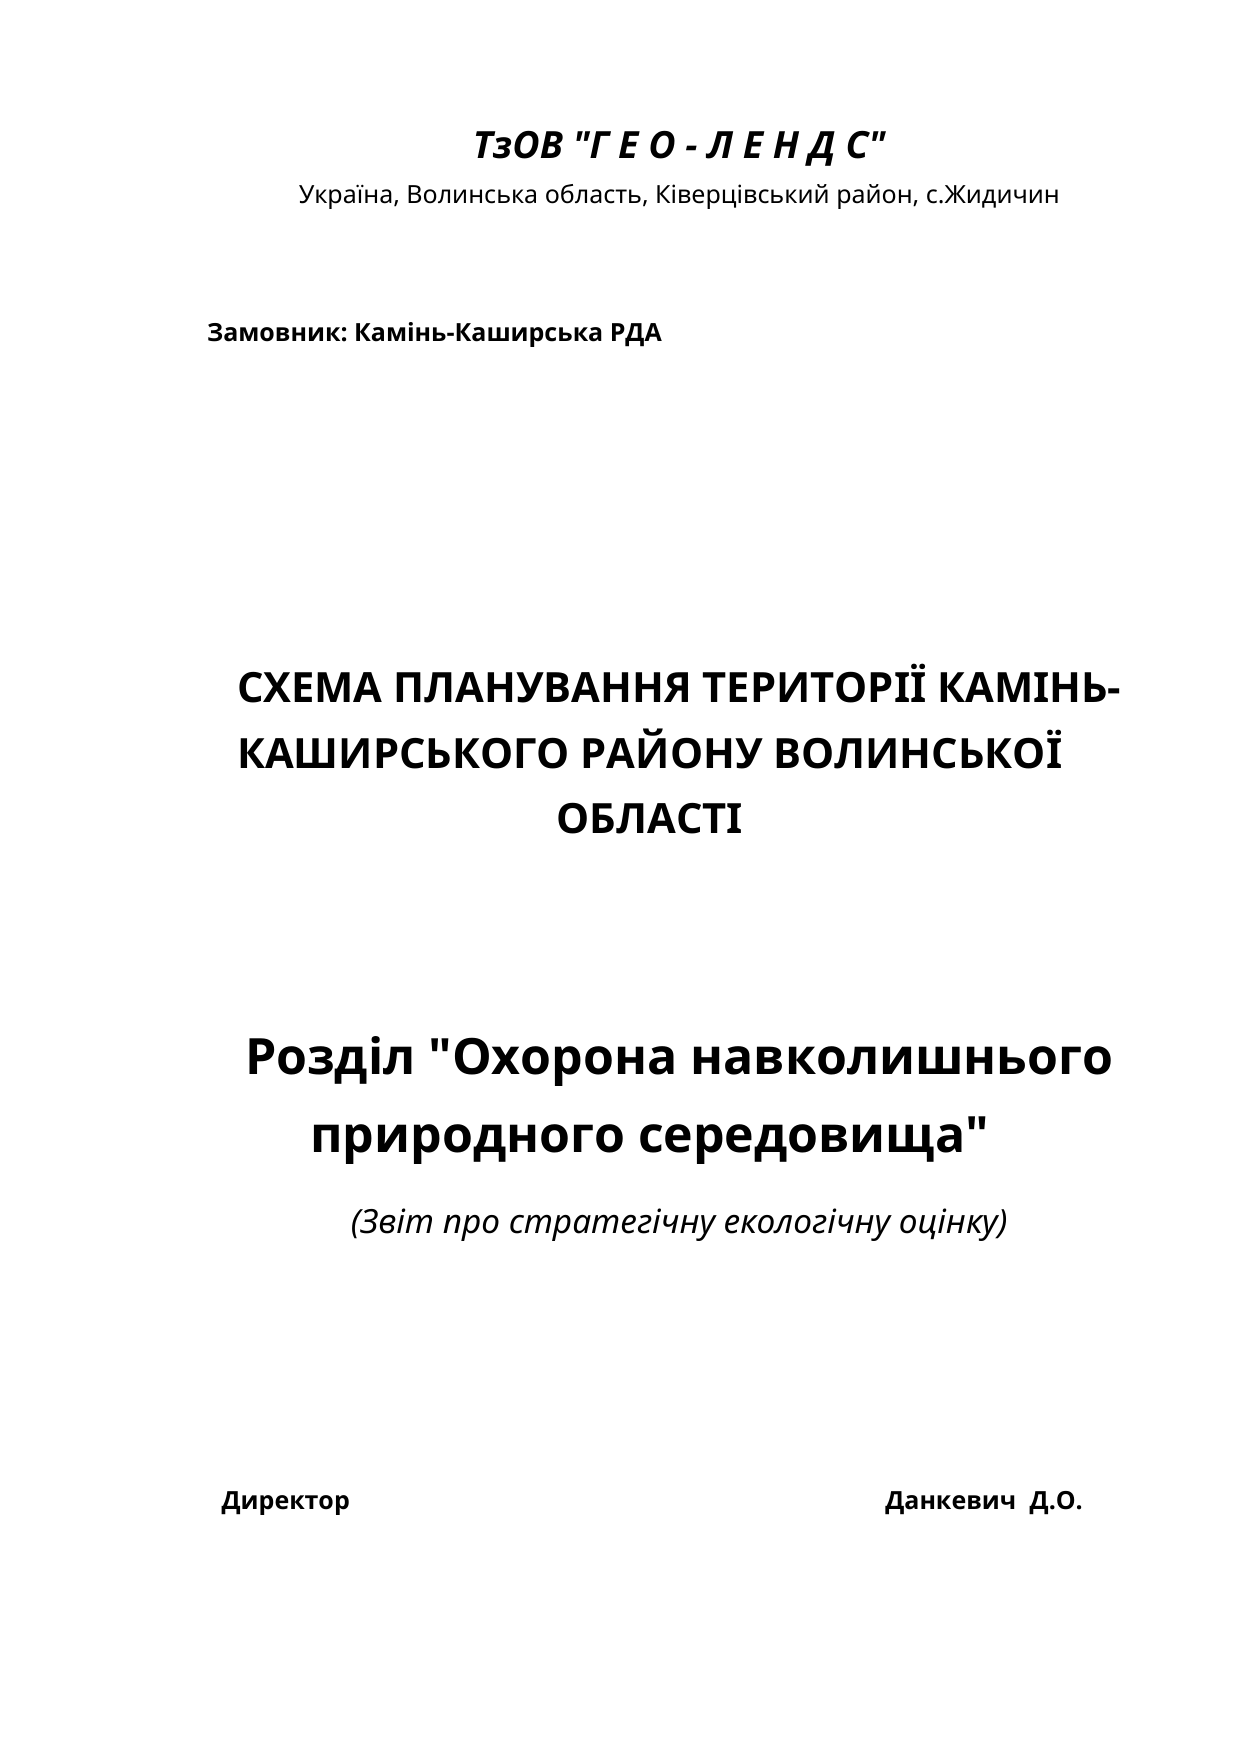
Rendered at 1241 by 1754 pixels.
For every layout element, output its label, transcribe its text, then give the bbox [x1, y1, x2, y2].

text Розділ "Охорона навколишнього природного середовища" [148, 1021, 1152, 1167]
text СХЕМА ПЛАНУВАННЯ ТЕРИТОРІЇ КАМІНЬ-КАШИРСЬКОГО РАЙОНУ ВОЛИНСЬКОЇ ОБЛАСТІ [148, 658, 1152, 846]
text ТзОВ "Г Е О - Л Е Н Д С" [148, 118, 1152, 169]
text Директор Данкевич Д.О. [148, 1483, 1152, 1517]
text Україна, Волинська область, Ківерцівський район, с.Жидичин [148, 177, 1152, 211]
text Замовник: Камінь-Каширська РДА [148, 314, 1152, 348]
text (Звіт про стратегічну екологічну оцінку) [148, 1198, 1152, 1244]
